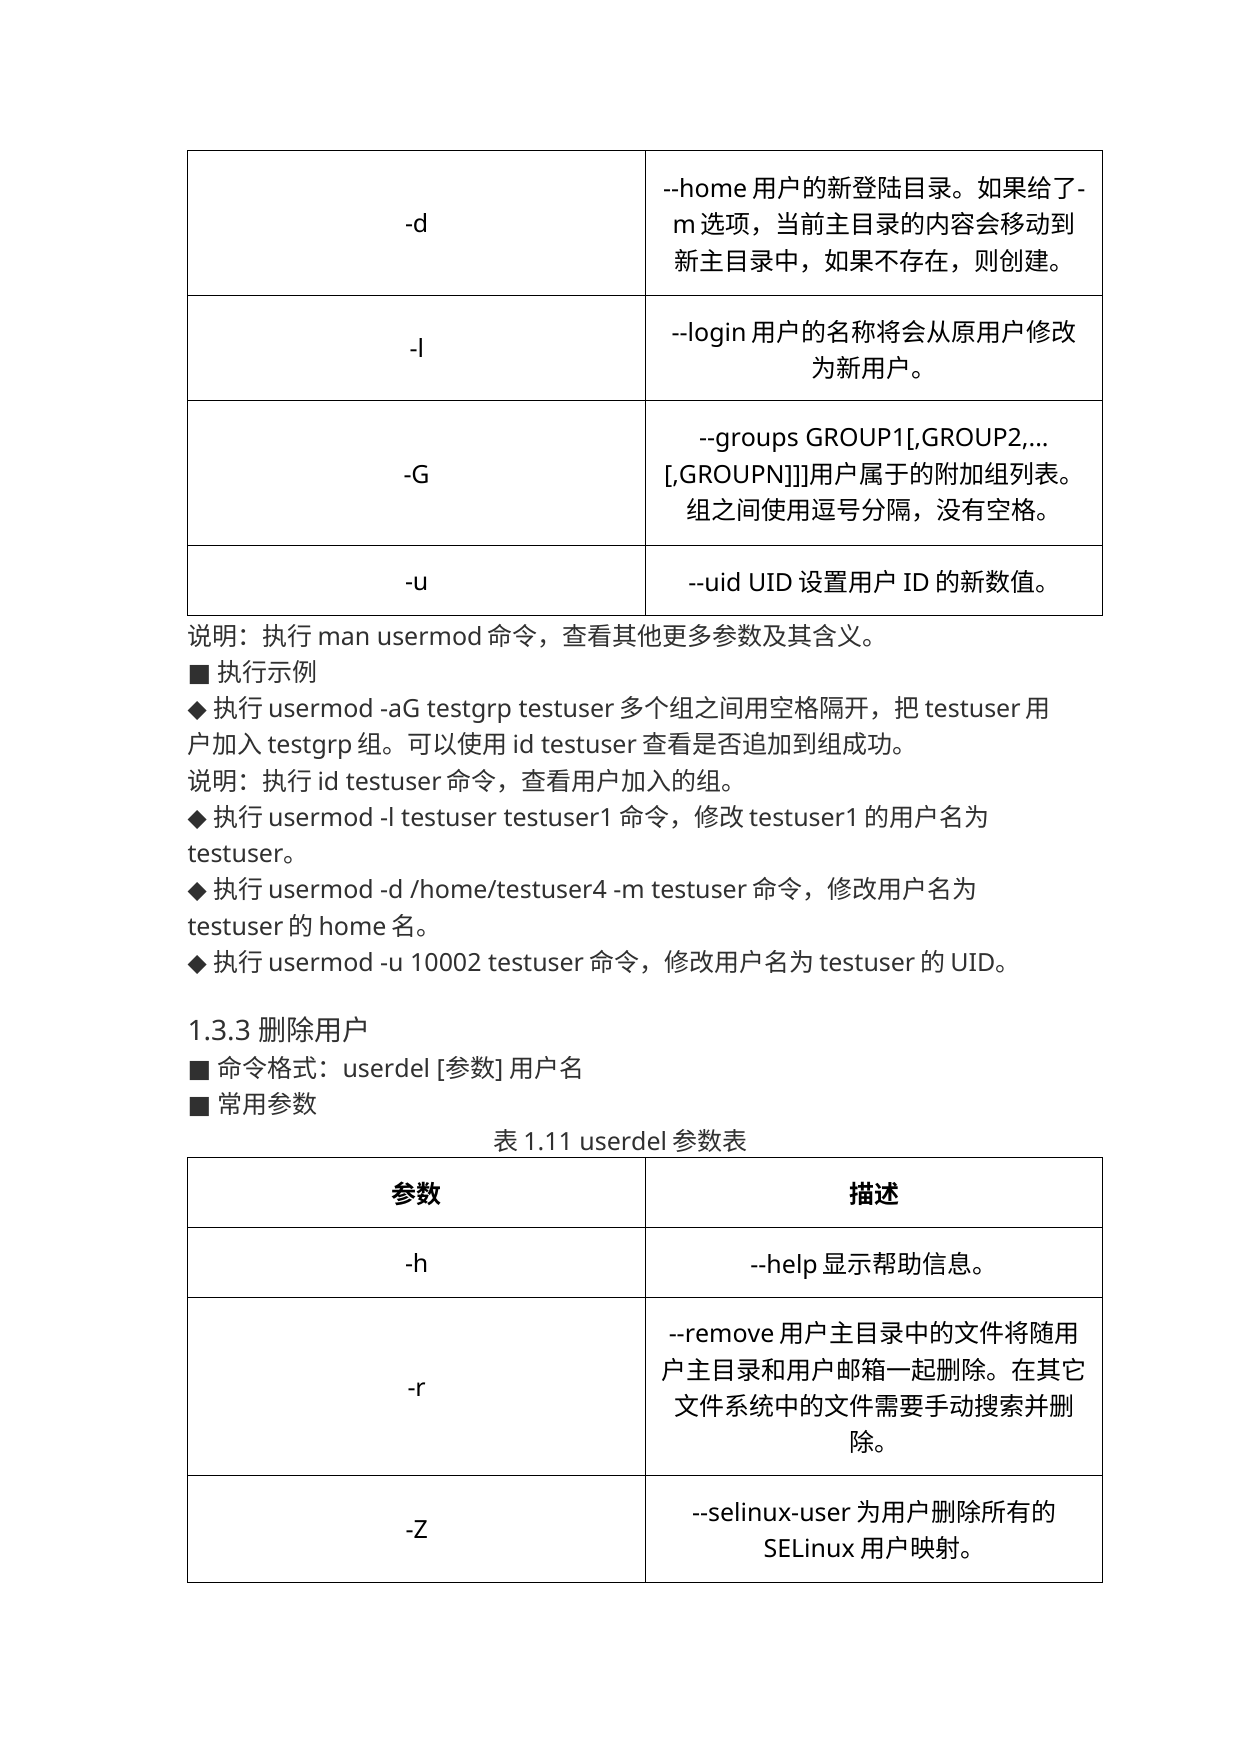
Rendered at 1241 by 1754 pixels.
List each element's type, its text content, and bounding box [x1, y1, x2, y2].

text ■ 命令格式：userdel [参数] 用户名 [187, 1048, 1053, 1085]
table_cell -Z [188, 1476, 645, 1582]
table_cell --login用户的名称将会从原用户修改为新用户。 [646, 296, 1102, 400]
text ■ 常用参数 [187, 1085, 1053, 1121]
table_cell --selinux-user为用户删除所有的SELinux用户映射。 [646, 1476, 1102, 1582]
text 1.3.3 删除用户 [187, 1008, 1053, 1048]
text 表1.11 userdel参数表 [187, 1121, 1053, 1157]
table_cell --help显示帮助信息。 [646, 1228, 1102, 1297]
table_cell -G [188, 401, 645, 545]
table_cell -h [188, 1228, 645, 1297]
text ■ 执行示例 [187, 652, 1053, 688]
table_cell --groups GROUP1[,GROUP2,...[,GROUPN]]]用户属于的附加组列表。组之间使用逗号分隔，没有空格。 [646, 401, 1102, 545]
table_cell --uid UID设置用户ID的新数值。 [646, 546, 1102, 615]
table_cell -l [188, 296, 645, 400]
text ◆ 执行usermod -aG testgrp testuser多个组之间用空格隔开，把testuser用户加入testgrp组。可以使用id testuser查看是否追加到组成功。 [187, 688, 1053, 761]
table_cell -r [188, 1298, 645, 1474]
table_header 参数 [188, 1158, 645, 1227]
text ◆ 执行usermod -u 10002 testuser命令，修改用户名为testuser的UID。 [187, 942, 1053, 978]
table_cell --home用户的新登陆目录。如果给了-m选项，当前主目录的内容会移动到新主目录中，如果不存在，则创建。 [646, 151, 1102, 295]
table_cell -d [188, 151, 645, 295]
table_cell -u [188, 546, 645, 615]
text 说明：执行id testuser命令，查看用户加入的组。 [187, 761, 1053, 797]
text 说明：执行man usermod命令，查看其他更多参数及其含义。 [187, 616, 1053, 652]
table_header 描述 [646, 1158, 1102, 1227]
text ◆ 执行usermod -l testuser testuser1命令，修改testuser1的用户名为testuser。 [187, 797, 1053, 870]
table_cell --remove用户主目录中的文件将随用户主目录和用户邮箱一起删除。在其它文件系统中的文件需要手动搜索并删除。 [646, 1298, 1102, 1474]
text ◆ 执行usermod -d /home/testuser4 -m testuser命令，修改用户名为testuser的home名。 [187, 870, 1053, 942]
